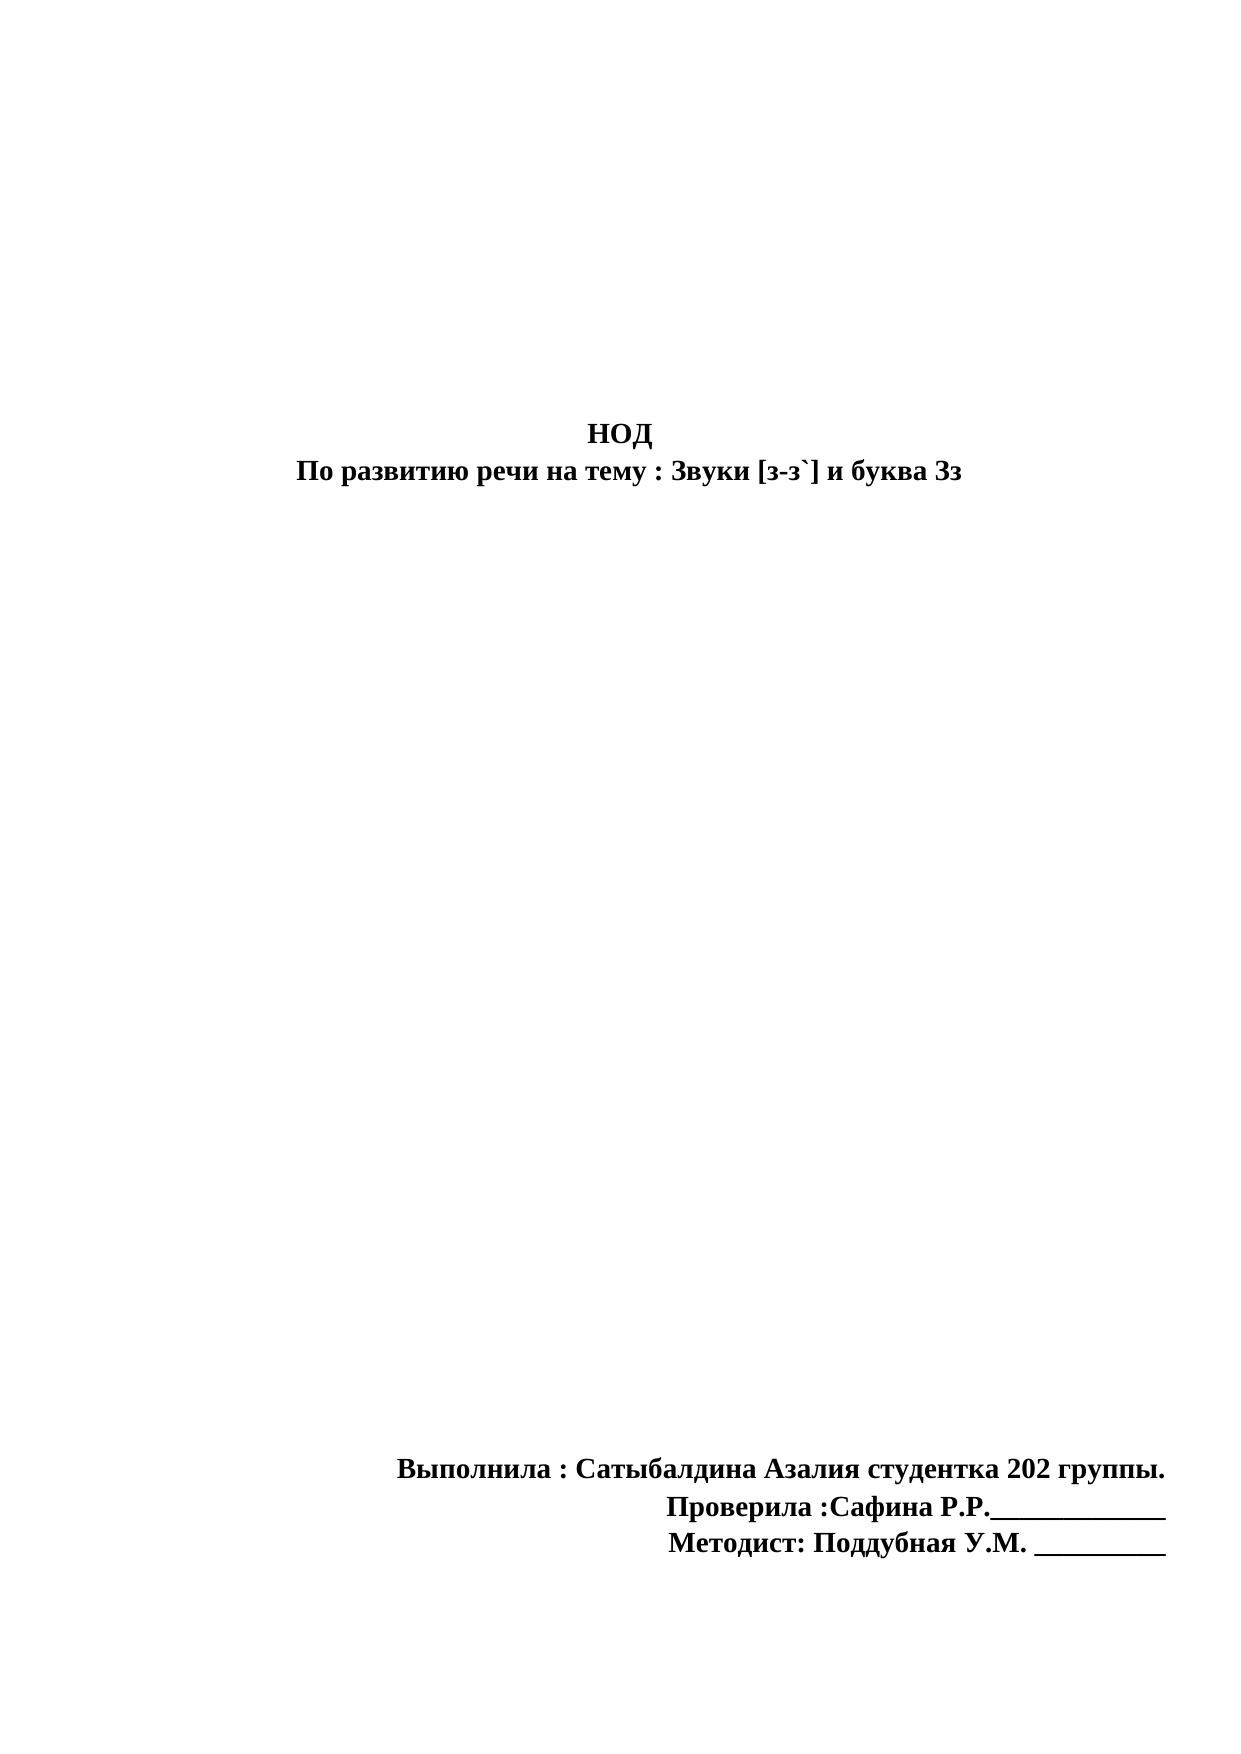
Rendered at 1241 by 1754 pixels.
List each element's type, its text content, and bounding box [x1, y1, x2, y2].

text Проверила :Сафина Р.Р.____________ [93, 1486, 1166, 1523]
text По развитию речи на тему : Звуки [з-з`] и буква Зз [93, 451, 1166, 488]
text Выполнила : Сатыбалдина Азалия студентка 202 группы. [74, 1449, 1166, 1486]
text НОД [0, 414, 1166, 451]
text Методист: Поддубная У.М. _________ [93, 1523, 1166, 1560]
